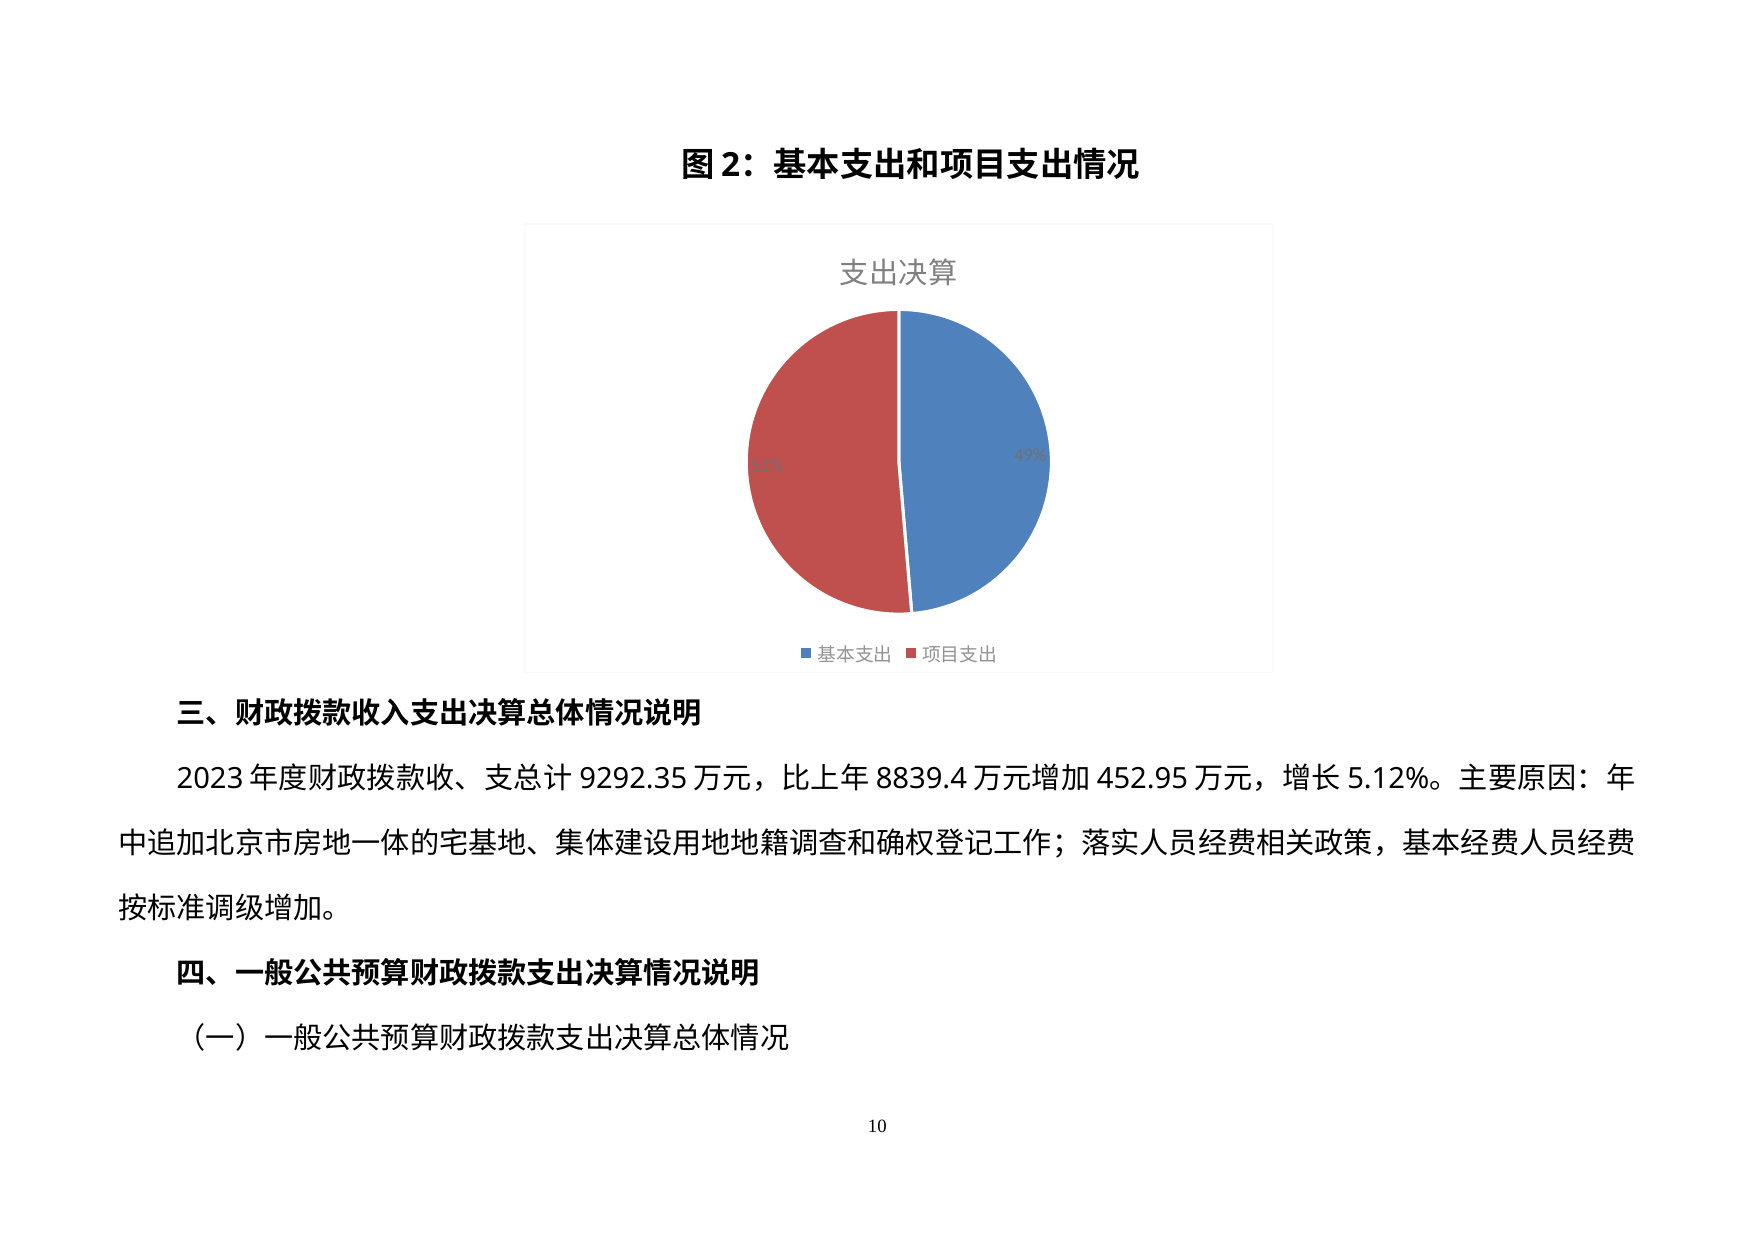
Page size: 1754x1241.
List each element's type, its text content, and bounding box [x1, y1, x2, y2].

subtitle 图2：基本支出和项目支出情况 [118, 129, 1636, 194]
text 2023年度财政拨款收、支总计9292.35万元，比上年8839.4万元增加452.95万元，增长5.12%。主要原因：年中追加北京市房地一体的宅基地、集体建设用地地籍调查和确权登记工作；落实人员经费相关政策，基本经费人员经费按标准调级增加。 [118, 743, 1636, 938]
text （一）一般公共预算财政拨款支出决算总体情况 [118, 1003, 1636, 1068]
text 四、一般公共预算财政拨款支出决算情况说明 [118, 938, 1636, 1003]
text 三、财政拨款收入支出决算总体情况说明 [118, 678, 1636, 743]
